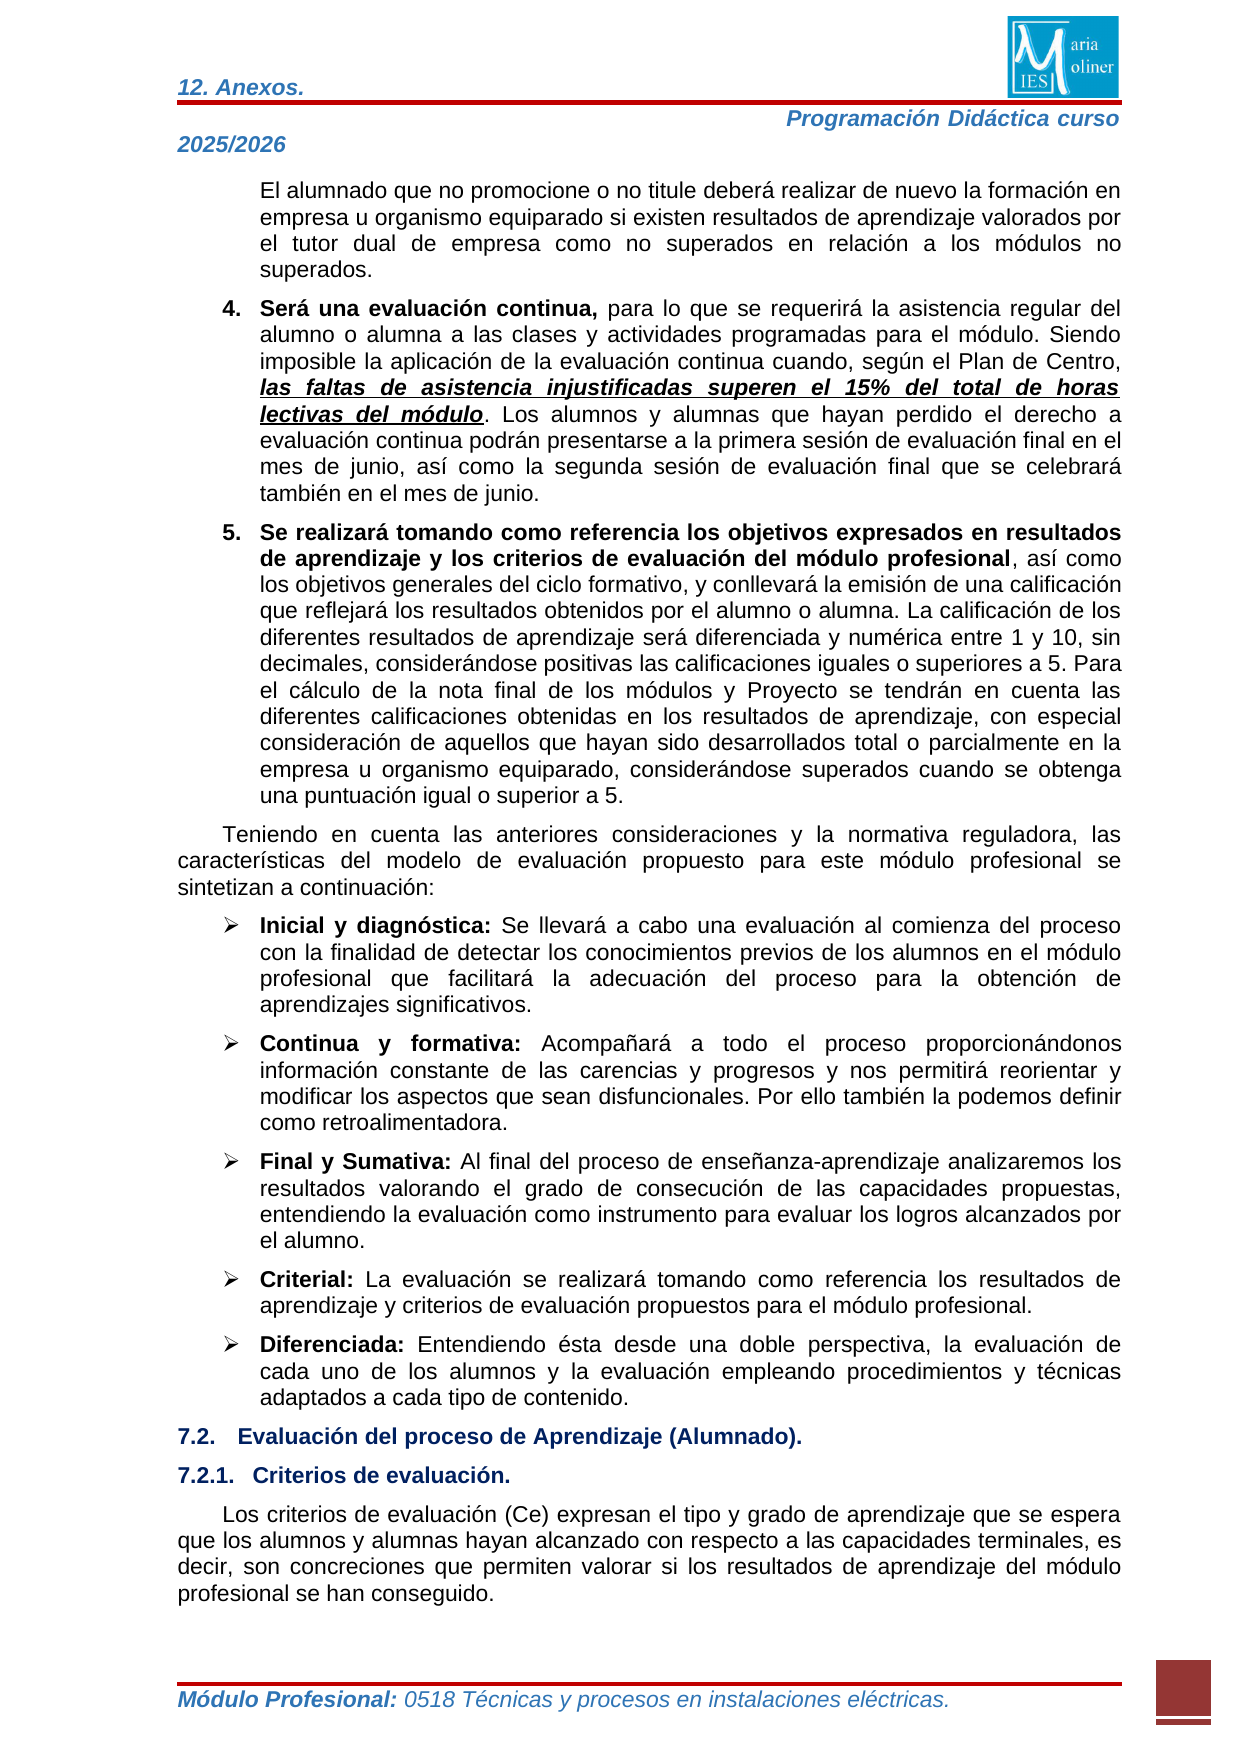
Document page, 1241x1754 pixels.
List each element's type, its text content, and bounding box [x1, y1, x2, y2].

list Inicial y diagnóstica: Se llevará a cabo una evaluación al comienza del proceso con la finalidad de detectar los conocimientos previos de los alumnos en el módulo profesional que facilitará la adecuación del proceso para la obtención de aprendizajes significativos. [222, 912, 1122, 1018]
picture [1092, 65, 1098, 72]
list Continua y formativa: Acompañará a todo el proceso proporcionándonos información constante de las carencias y progresos y nos permitirá reorientar y modificar los aspectos que sean disfuncionales. Por ello también la podemos definir como retroalimentadora. [222, 1030, 1122, 1136]
list Diferenciada: Entendiendo ésta desde una doble perspectiva, la evaluación de cada uno de los alumnos y la evaluación empleando procedimientos y técnicas adaptados a cada tipo de contenido. [222, 1331, 1122, 1410]
list Será una evaluación continua, para lo que se requerirá la asistencia regular del alumno o alumna a las clases y actividades programadas para el módulo. Siendo imposible la aplicación de la evaluación continua cuando, según el Plan de Centro, las faltas de asistencia injustificadas superen el 15% del total de horas lectivas del módulo. Los alumnos y alumnas que hayan perdido el derecho a evaluación continua podrán presentarse a la primera sesión de evaluación final en el mes de junio, así como la segunda sesión de evaluación final que se celebrará también en el mes de junio. [222, 295, 1122, 506]
picture [1087, 43, 1097, 50]
picture [1013, 22, 1070, 95]
text Los criterios de evaluación (Ce) expresan el tipo y grado de aprendizaje que se espera que los alumnos y alumnas hayan alcanzado con respecto a las capacidades terminales, es decir, son concreciones que permiten valorar si los resultados de aprendizaje del módulo profesional se han conseguido. [177, 1501, 1122, 1606]
list Final y Sumativa: Al final del proceso de enseñanza-aprendizaje analizaremos los resultados valorando el grado de consecución de las capacidades propuestas, entendiendo la evaluación como instrumento para evaluar los logros alcanzados por el alumno. [222, 1148, 1122, 1254]
list Se realizará tomando como referencia los objetivos expresados en resultados de aprendizaje y los criterios de evaluación del módulo profesional, así como los objetivos generales del ciclo formativo, y conllevará la emisión de una calificación que reflejará los resultados obtenidos por el alumno o alumna. La calificación de los diferentes resultados de aprendizaje será diferenciada y numérica entre 1 y 10, sin decimales, considerándose positivas las calificaciones iguales o superiores a 5. Para el cálculo de la nota final de los módulos y Proyecto se tendrán en cuenta las diferentes calificaciones obtenidas en los resultados de aprendizaje, con especial consideración de aquellos que hayan sido desarrollados total o parcialmente en la empresa u organismo equiparado, considerándose superados cuando se obtenga una puntuación igual o superior a 5. [222, 518, 1122, 808]
text El alumnado que no promocione o no titule deberá realizar de nuevo la formación en empresa u organismo equiparado si existen resultados de aprendizaje valorados por el tutor dual de empresa como no superados en relación a los módulos no superados. [259, 177, 1122, 283]
list Criterial: La evaluación se realizará tomando como referencia los resultados de aprendizaje y criterios de evaluación propuestos para el módulo profesional. [222, 1266, 1122, 1319]
picture [1072, 42, 1078, 49]
text Teniendo en cuenta las anteriores consideraciones y la normativa reguladora, las características del modelo de evaluación propuesto para este módulo profesional se sintetizan a continuación: [177, 821, 1122, 900]
subtitle Criterios de evaluación. [177, 1462, 1122, 1488]
subtitle Evaluación del proceso de Aprendizaje (Alumnado). [177, 1423, 1122, 1449]
